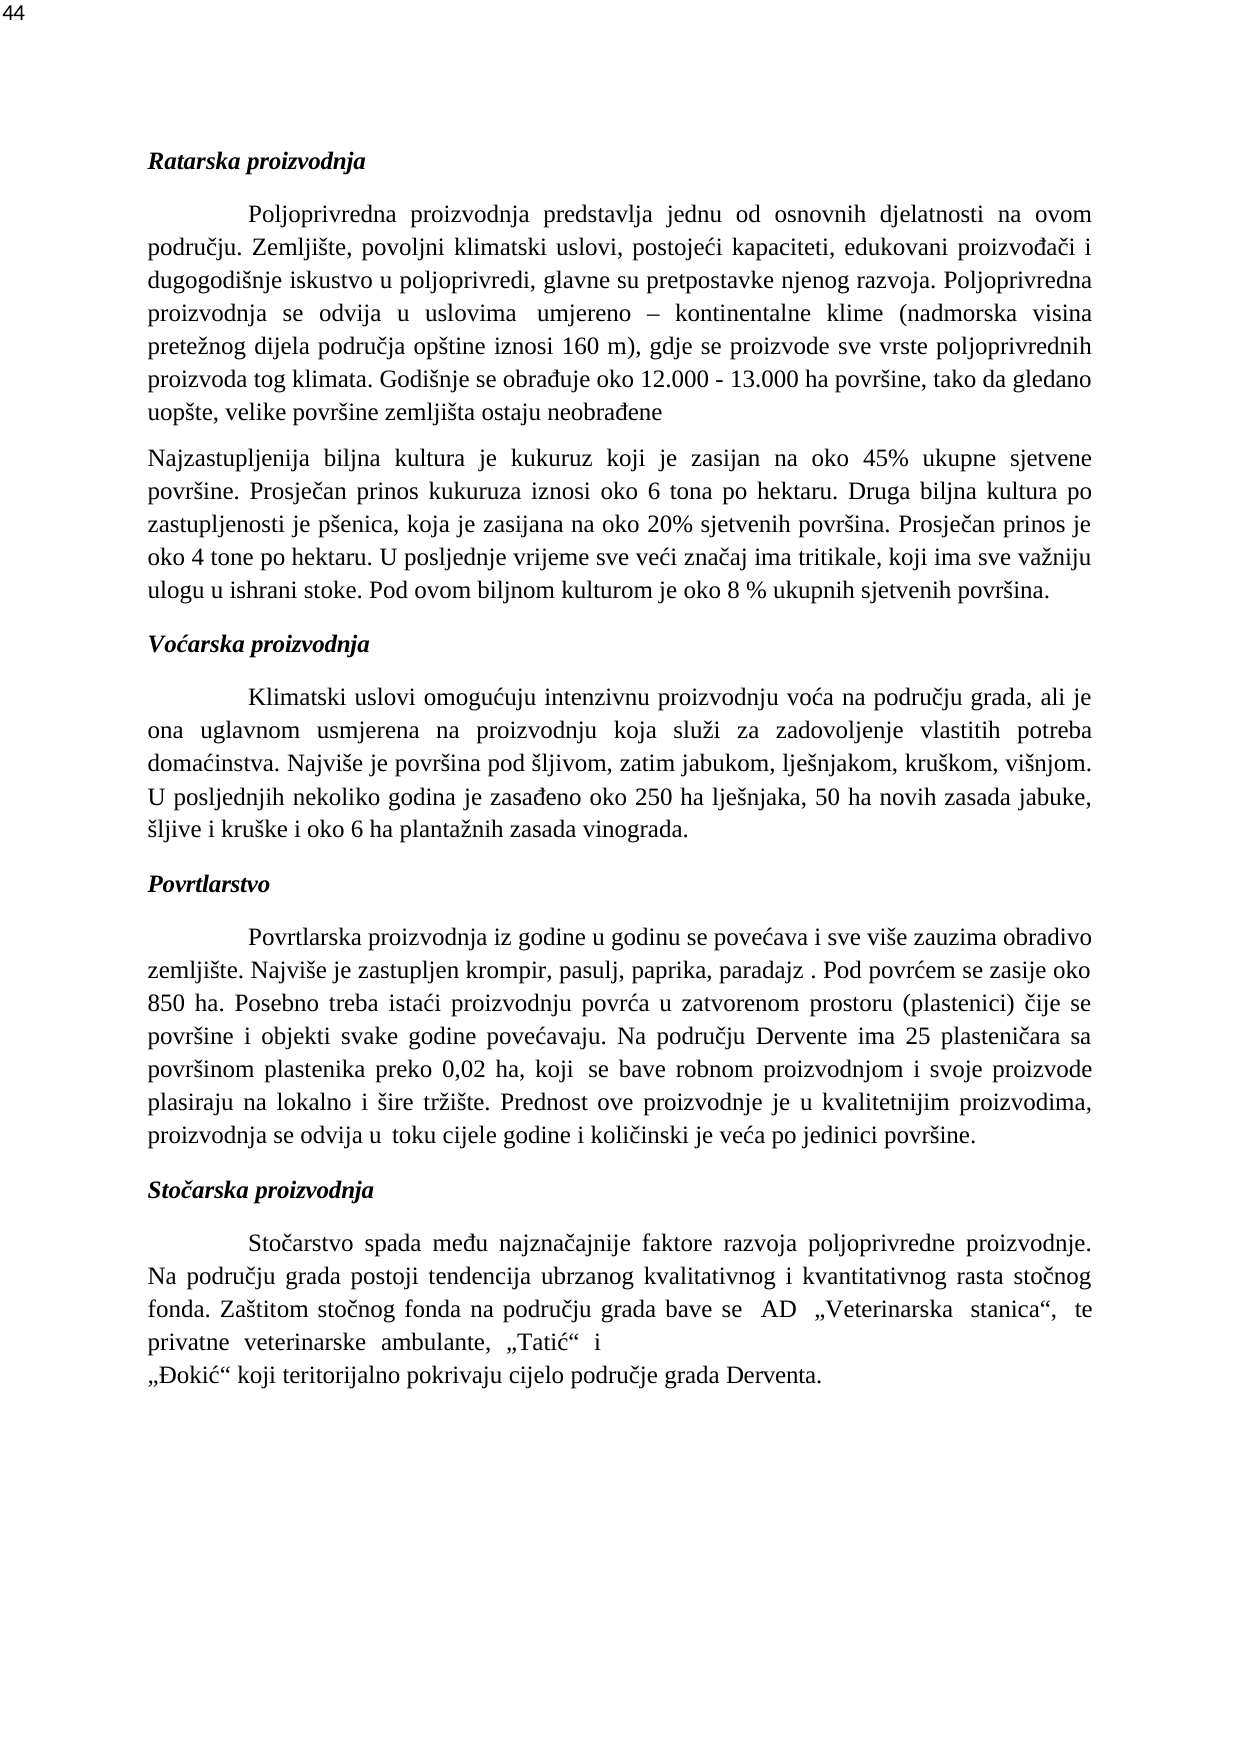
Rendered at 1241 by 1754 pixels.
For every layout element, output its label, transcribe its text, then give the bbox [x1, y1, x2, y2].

text „Đokić“ koji teritorijalno pokrivaju cijelo područje grada Derventa. [147, 1361, 1181, 1389]
text Stočarstvo spada među najznačajnije faktore razvoja poljoprivredne proizvodnje. Na području grada postoji tendencija ubrzanog kvalitativnog i kvantitativnog rasta stočnog fonda. Zaštitom stočnog fonda na području grada bave se AD „Veterinarska stanica“, te privatne veterinarske ambulante, „Tatić“ i [147, 1228, 1093, 1356]
subtitle Stočarska proizvodnja [147, 1175, 1181, 1204]
subtitle Ratarska proizvodnja [147, 146, 1181, 174]
subtitle Voćarska proizvodnja [147, 629, 1181, 658]
text Najzastupljenija biljna kultura je kukuruz koji je zasijan na oko 45% ukupne sjetvene površine. Prosječan prinos kukuruza iznosi oko 6 tona po hektaru. Druga biljna kultura po zastupljenosti je pšenica, koja je zasijana na oko 20% sjetvenih površina. Prosječan prinos je oko 4 tone po hektaru. U posljednje vrijeme sve veći značaj ima tritikale, koji ima sve važniju ulogu u ishrani stoke. Pod ovom biljnom kulturom je oko 8 % ukupnih sjetvenih površina. [147, 443, 1093, 603]
subtitle Povrtlarstvo [147, 869, 1181, 898]
text Poljoprivredna proizvodnja predstavlja jednu od osnovnih djelatnosti na ovom području. Zemljište, povoljni klimatski uslovi, postojeći kapaciteti, edukovani proizvođači i dugogodišnje iskustvo u poljoprivredi, glavne su pretpostavke njenog razvoja. Poljoprivredna proizvodnja se odvija u uslovima umjereno – kontinentalne klime (nadmorska visina pretežnog dijela područja opštine iznosi 160 m), gdje se proizvode sve vrste poljoprivrednih proizvoda tog klimata. Godišnje se obrađuje oko 12.000 - 13.000 ha površine, tako da gledano uopšte, velike površine zemljišta ostaju neobrađene [147, 199, 1093, 426]
text Povrtlarska proizvodnja iz godine u godinu se povećava i sve više zauzima obradivo zemljište. Najviše je zastupljen krompir, pasulj, paprika, paradajz . Pod povrćem se zasije oko 850 ha. Posebno treba istaći proizvodnju povrća u zatvorenom prostoru (plastenici) čije se površine i objekti svake godine povećavaju. Na području Dervente ima 25 plasteničara sa površinom plastenika preko 0,02 ha, koji se bave robnom proizvodnjom i svoje proizvode plasiraju na lokalno i šire tržište. Prednost ove proizvodnje je u kvalitetnijim proizvodima, proizvodnja se odvija u toku cijele godine i količinski je veća po jedinici površine. [147, 922, 1093, 1149]
text Klimatski uslovi omogućuju intenzivnu proizvodnju voća na području grada, ali je ona uglavnom usmjerena na proizvodnju koja služi za zadovoljenje vlastitih potreba domaćinstva. Najviše je površina pod šljivom, zatim jabukom, lješnjakom, kruškom, višnjom. U posljednjih nekoliko godina je zasađeno oko 250 ha lješnjaka, 50 ha novih zasada jabuke, šljive i kruške i oko 6 ha plantažnih zasada vinograda. [147, 682, 1093, 843]
